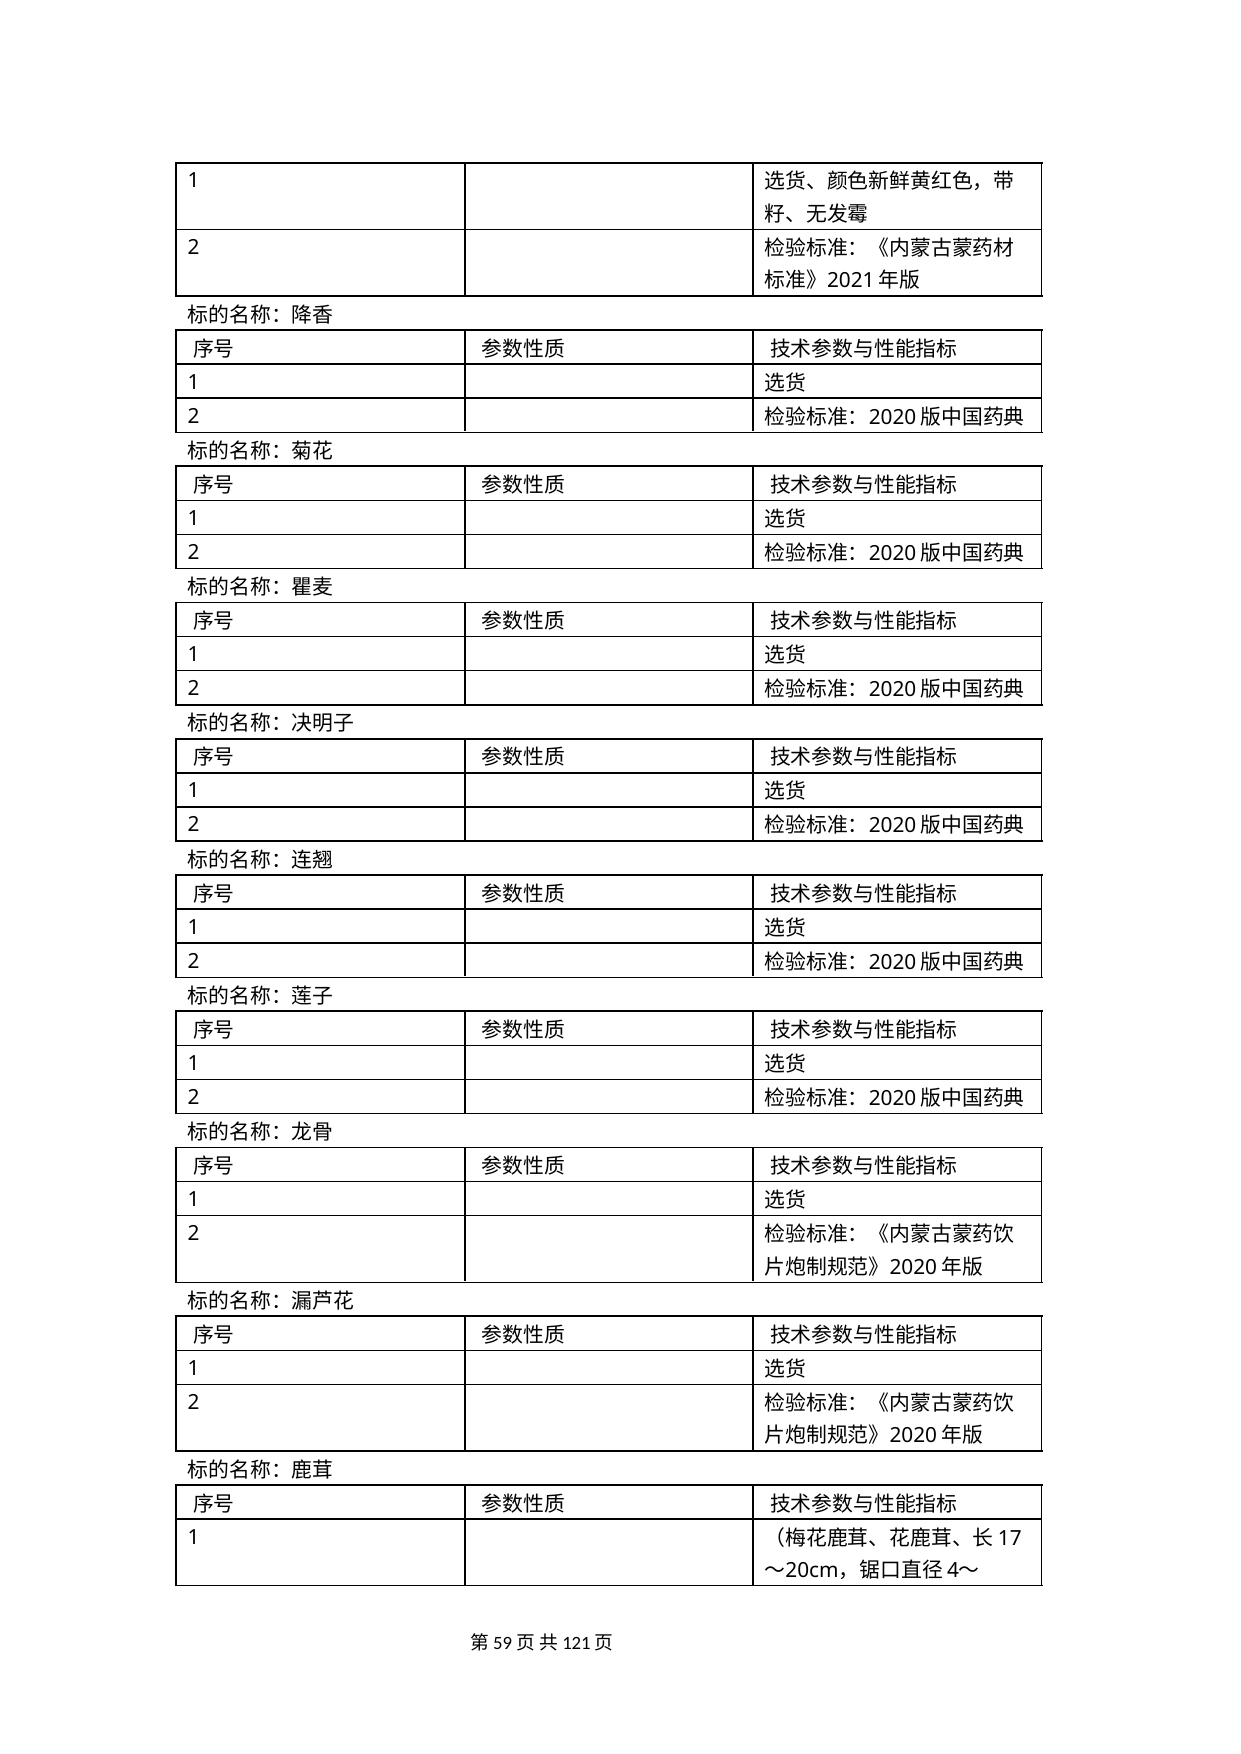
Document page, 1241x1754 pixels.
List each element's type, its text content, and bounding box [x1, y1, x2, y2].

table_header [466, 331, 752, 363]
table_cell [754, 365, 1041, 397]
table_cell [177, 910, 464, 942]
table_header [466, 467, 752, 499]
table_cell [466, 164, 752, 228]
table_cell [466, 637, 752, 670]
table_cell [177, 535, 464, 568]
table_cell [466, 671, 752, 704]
text 标的名称：连翘 [187, 842, 1053, 874]
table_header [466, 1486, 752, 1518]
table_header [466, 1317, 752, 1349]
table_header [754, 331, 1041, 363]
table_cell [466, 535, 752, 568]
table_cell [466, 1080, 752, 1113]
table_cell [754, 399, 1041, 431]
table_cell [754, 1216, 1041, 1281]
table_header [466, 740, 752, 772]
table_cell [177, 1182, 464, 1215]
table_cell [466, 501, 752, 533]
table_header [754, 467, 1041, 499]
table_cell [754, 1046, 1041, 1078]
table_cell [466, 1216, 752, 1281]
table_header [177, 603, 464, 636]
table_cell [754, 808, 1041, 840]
text 标的名称：鹿茸 [187, 1452, 1053, 1484]
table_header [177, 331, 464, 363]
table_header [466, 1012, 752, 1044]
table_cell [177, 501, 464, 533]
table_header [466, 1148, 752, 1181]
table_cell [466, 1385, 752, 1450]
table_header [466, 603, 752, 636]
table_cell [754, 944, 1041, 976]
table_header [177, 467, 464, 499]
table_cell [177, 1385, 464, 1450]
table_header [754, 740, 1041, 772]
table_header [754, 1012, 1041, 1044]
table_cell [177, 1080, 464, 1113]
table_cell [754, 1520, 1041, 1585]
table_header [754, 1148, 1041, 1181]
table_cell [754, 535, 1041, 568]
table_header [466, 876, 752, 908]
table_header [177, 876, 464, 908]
text 标的名称：莲子 [187, 978, 1053, 1010]
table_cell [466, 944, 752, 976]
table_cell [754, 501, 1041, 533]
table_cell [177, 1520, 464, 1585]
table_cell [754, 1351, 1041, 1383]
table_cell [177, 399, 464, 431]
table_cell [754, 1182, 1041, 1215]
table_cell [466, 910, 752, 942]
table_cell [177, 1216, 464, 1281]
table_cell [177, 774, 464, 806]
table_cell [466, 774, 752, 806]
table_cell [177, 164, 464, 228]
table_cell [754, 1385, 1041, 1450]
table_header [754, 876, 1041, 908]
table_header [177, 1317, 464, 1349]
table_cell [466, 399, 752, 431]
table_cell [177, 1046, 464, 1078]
text 标的名称：龙骨 [187, 1114, 1053, 1147]
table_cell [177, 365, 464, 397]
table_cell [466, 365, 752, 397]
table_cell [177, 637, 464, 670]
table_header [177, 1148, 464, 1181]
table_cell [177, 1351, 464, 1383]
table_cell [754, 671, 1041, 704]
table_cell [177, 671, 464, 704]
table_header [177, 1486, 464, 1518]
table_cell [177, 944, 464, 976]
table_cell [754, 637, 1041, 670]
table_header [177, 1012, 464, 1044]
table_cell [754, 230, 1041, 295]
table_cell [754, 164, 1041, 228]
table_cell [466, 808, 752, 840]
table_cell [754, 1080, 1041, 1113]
text 标的名称：菊花 [187, 433, 1053, 465]
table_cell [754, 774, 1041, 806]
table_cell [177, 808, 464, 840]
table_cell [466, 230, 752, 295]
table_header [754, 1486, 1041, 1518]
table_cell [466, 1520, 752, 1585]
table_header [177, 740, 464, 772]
text 标的名称：漏芦花 [187, 1283, 1053, 1315]
text 标的名称：决明子 [187, 705, 1053, 738]
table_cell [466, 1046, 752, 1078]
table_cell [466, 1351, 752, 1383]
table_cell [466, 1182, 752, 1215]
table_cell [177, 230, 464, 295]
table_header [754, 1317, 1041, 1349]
text 标的名称：瞿麦 [187, 569, 1053, 602]
text 标的名称：降香 [187, 297, 1053, 329]
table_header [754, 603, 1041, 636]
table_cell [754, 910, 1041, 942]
